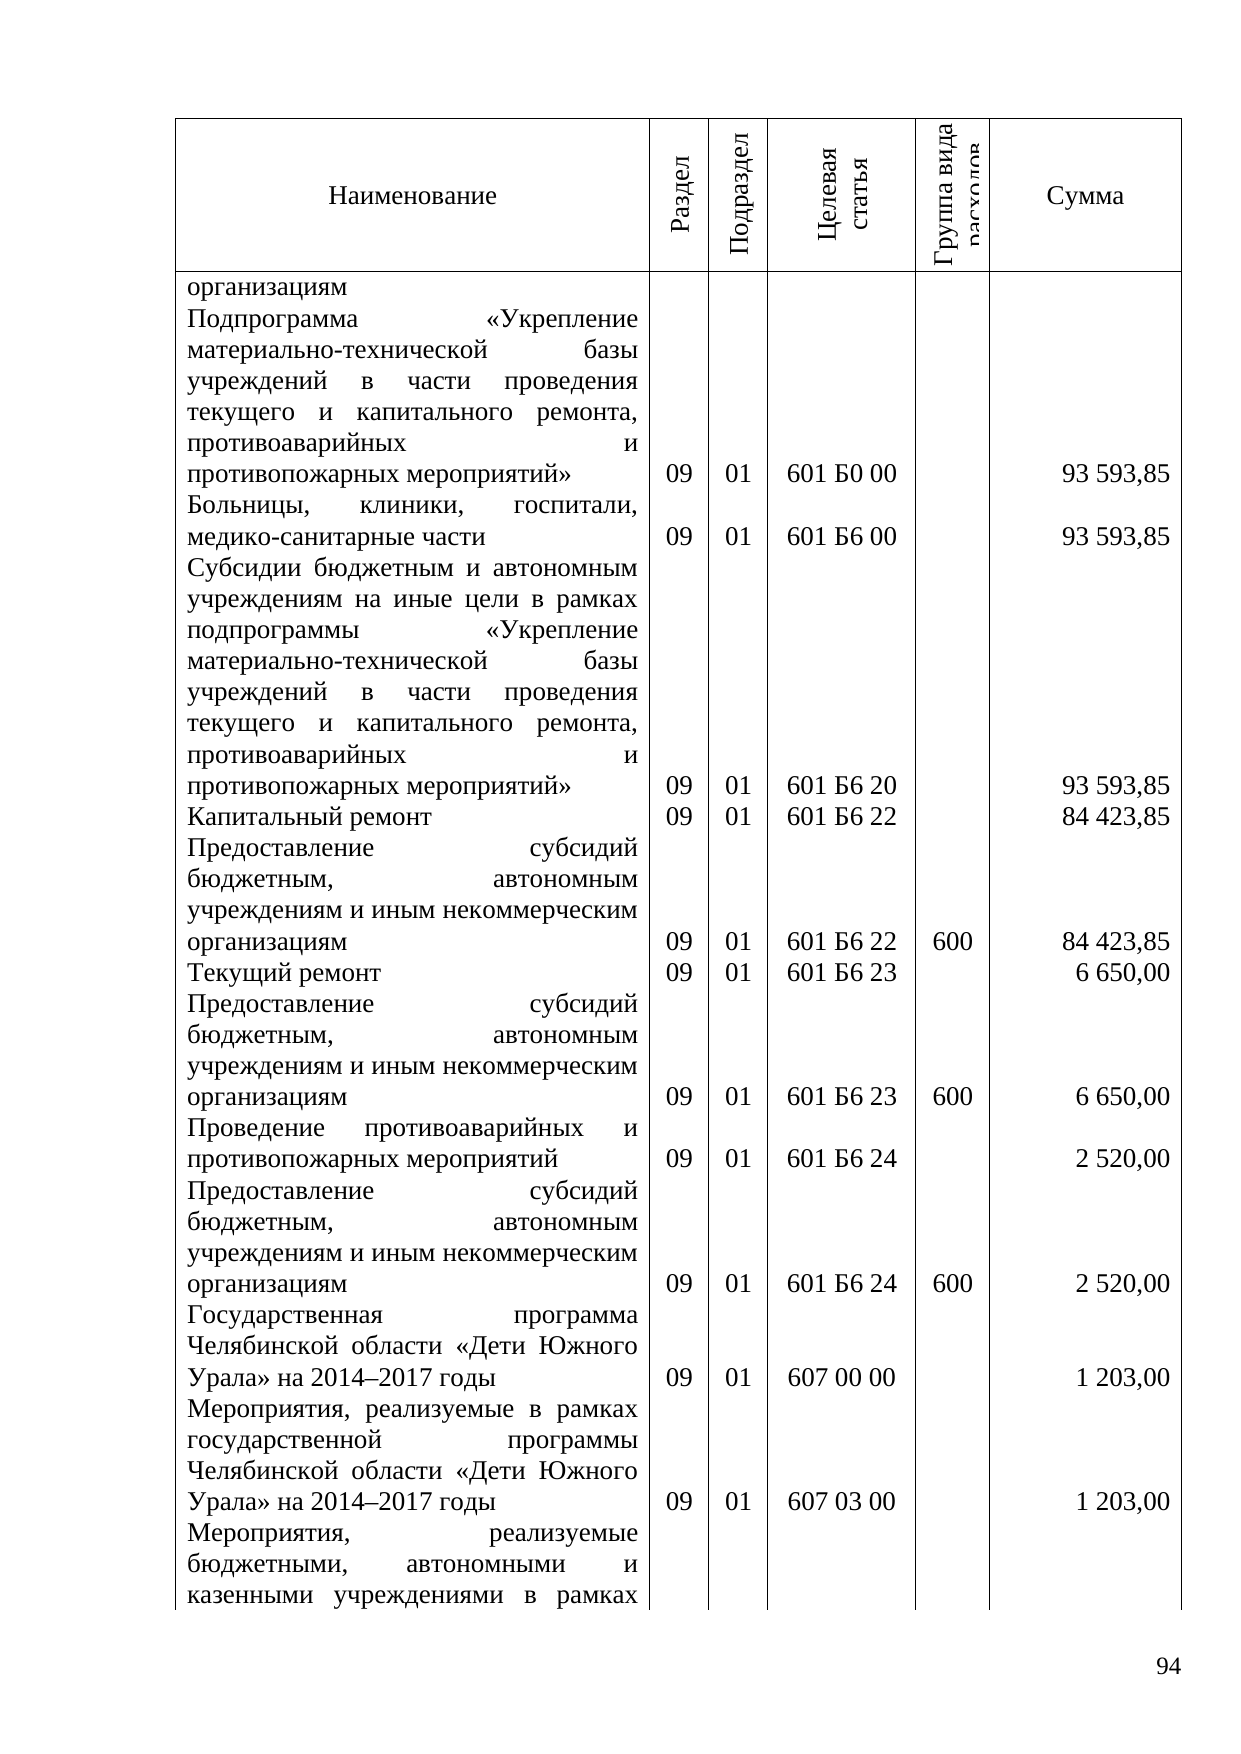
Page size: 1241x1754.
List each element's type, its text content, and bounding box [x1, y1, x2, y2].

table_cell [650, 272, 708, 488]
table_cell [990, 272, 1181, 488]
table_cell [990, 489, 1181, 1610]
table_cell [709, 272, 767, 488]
table_header Сумма [990, 119, 1181, 271]
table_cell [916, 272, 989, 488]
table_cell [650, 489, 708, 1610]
table_header Подраздел [709, 119, 767, 271]
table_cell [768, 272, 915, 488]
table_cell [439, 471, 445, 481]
table_header Раздел [650, 119, 708, 271]
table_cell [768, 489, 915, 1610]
table_header Наименование [176, 119, 649, 271]
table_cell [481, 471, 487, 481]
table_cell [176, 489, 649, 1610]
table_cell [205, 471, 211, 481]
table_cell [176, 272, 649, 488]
table_header Целевая статья [768, 119, 915, 271]
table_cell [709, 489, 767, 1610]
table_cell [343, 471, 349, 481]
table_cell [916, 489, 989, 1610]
table_header Группа вида расходов [916, 119, 989, 271]
